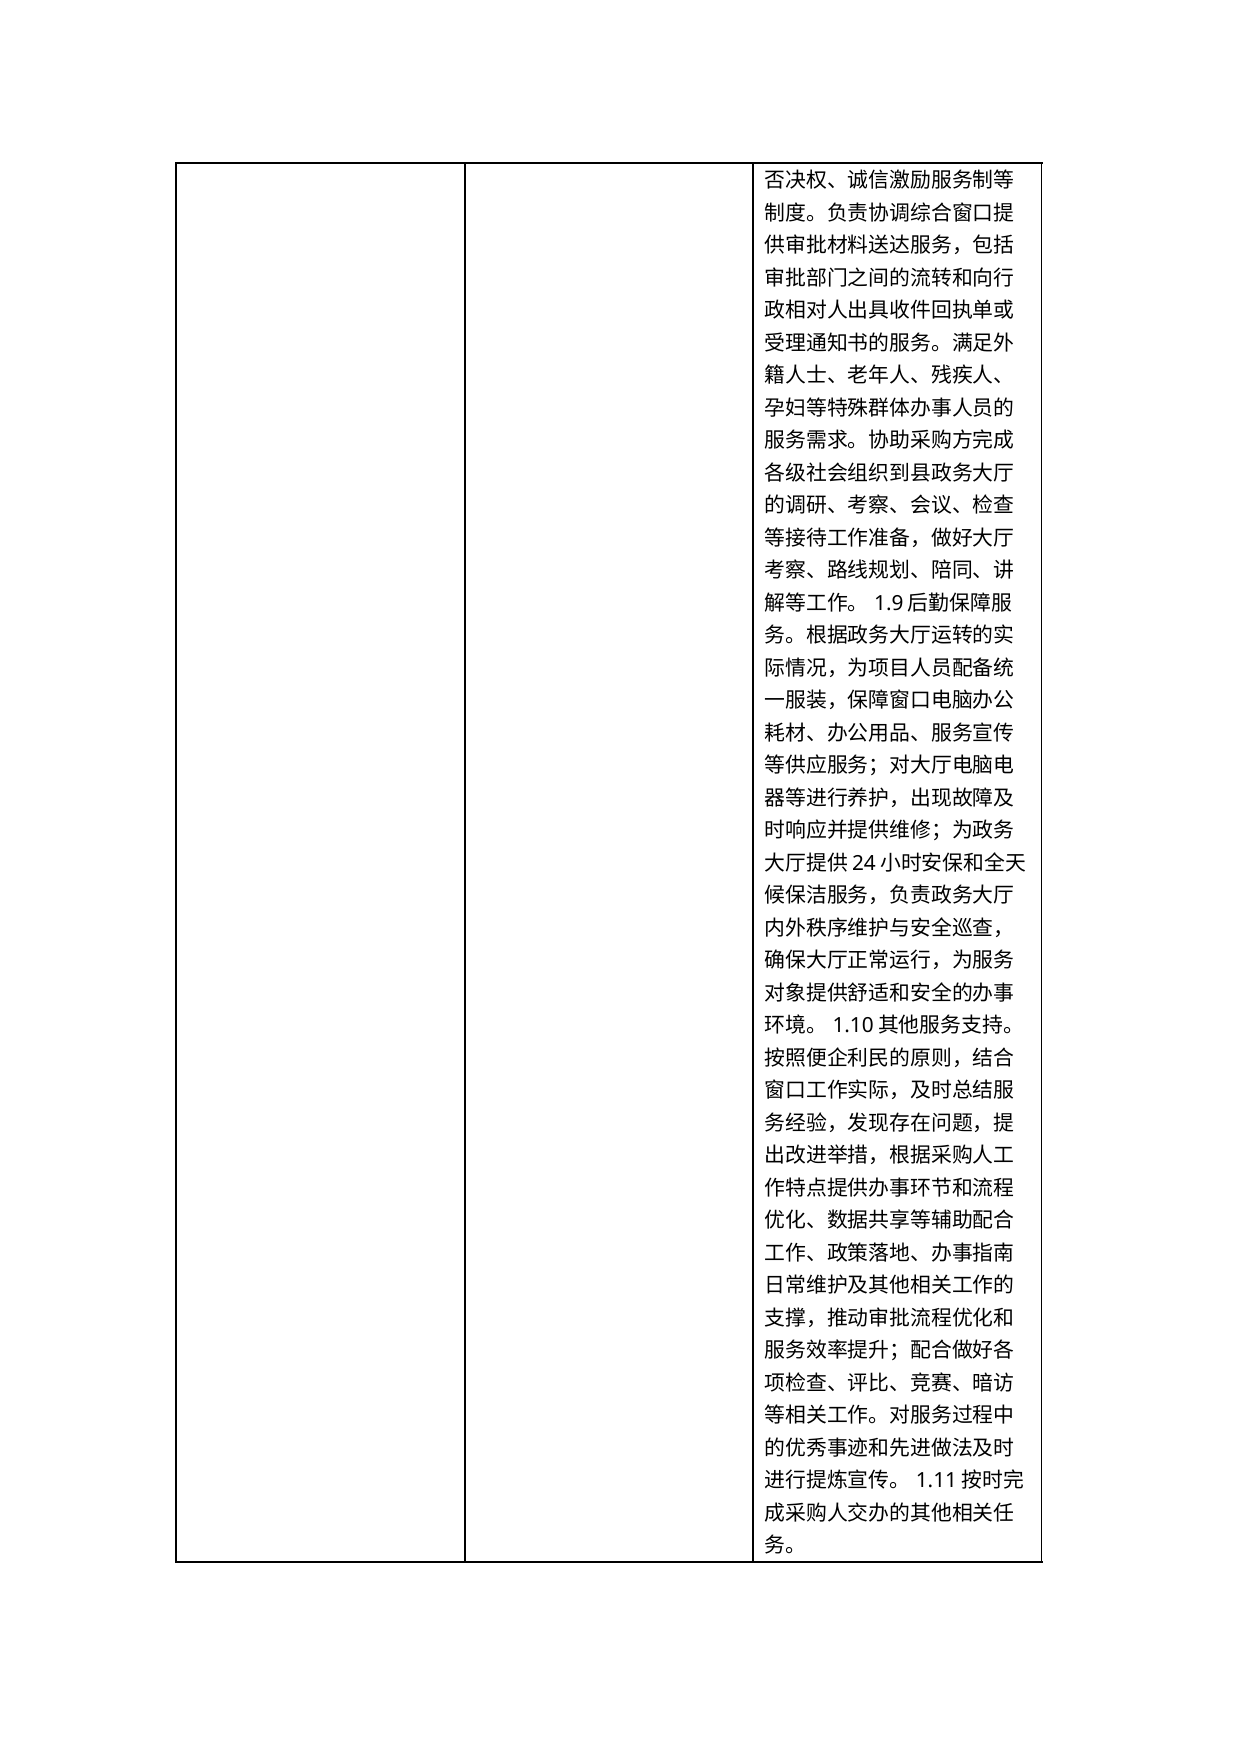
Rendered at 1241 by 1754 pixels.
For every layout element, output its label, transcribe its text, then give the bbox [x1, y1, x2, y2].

table_cell 1 [177, 164, 464, 1561]
table_cell [466, 164, 752, 1561]
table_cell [754, 164, 1041, 1561]
